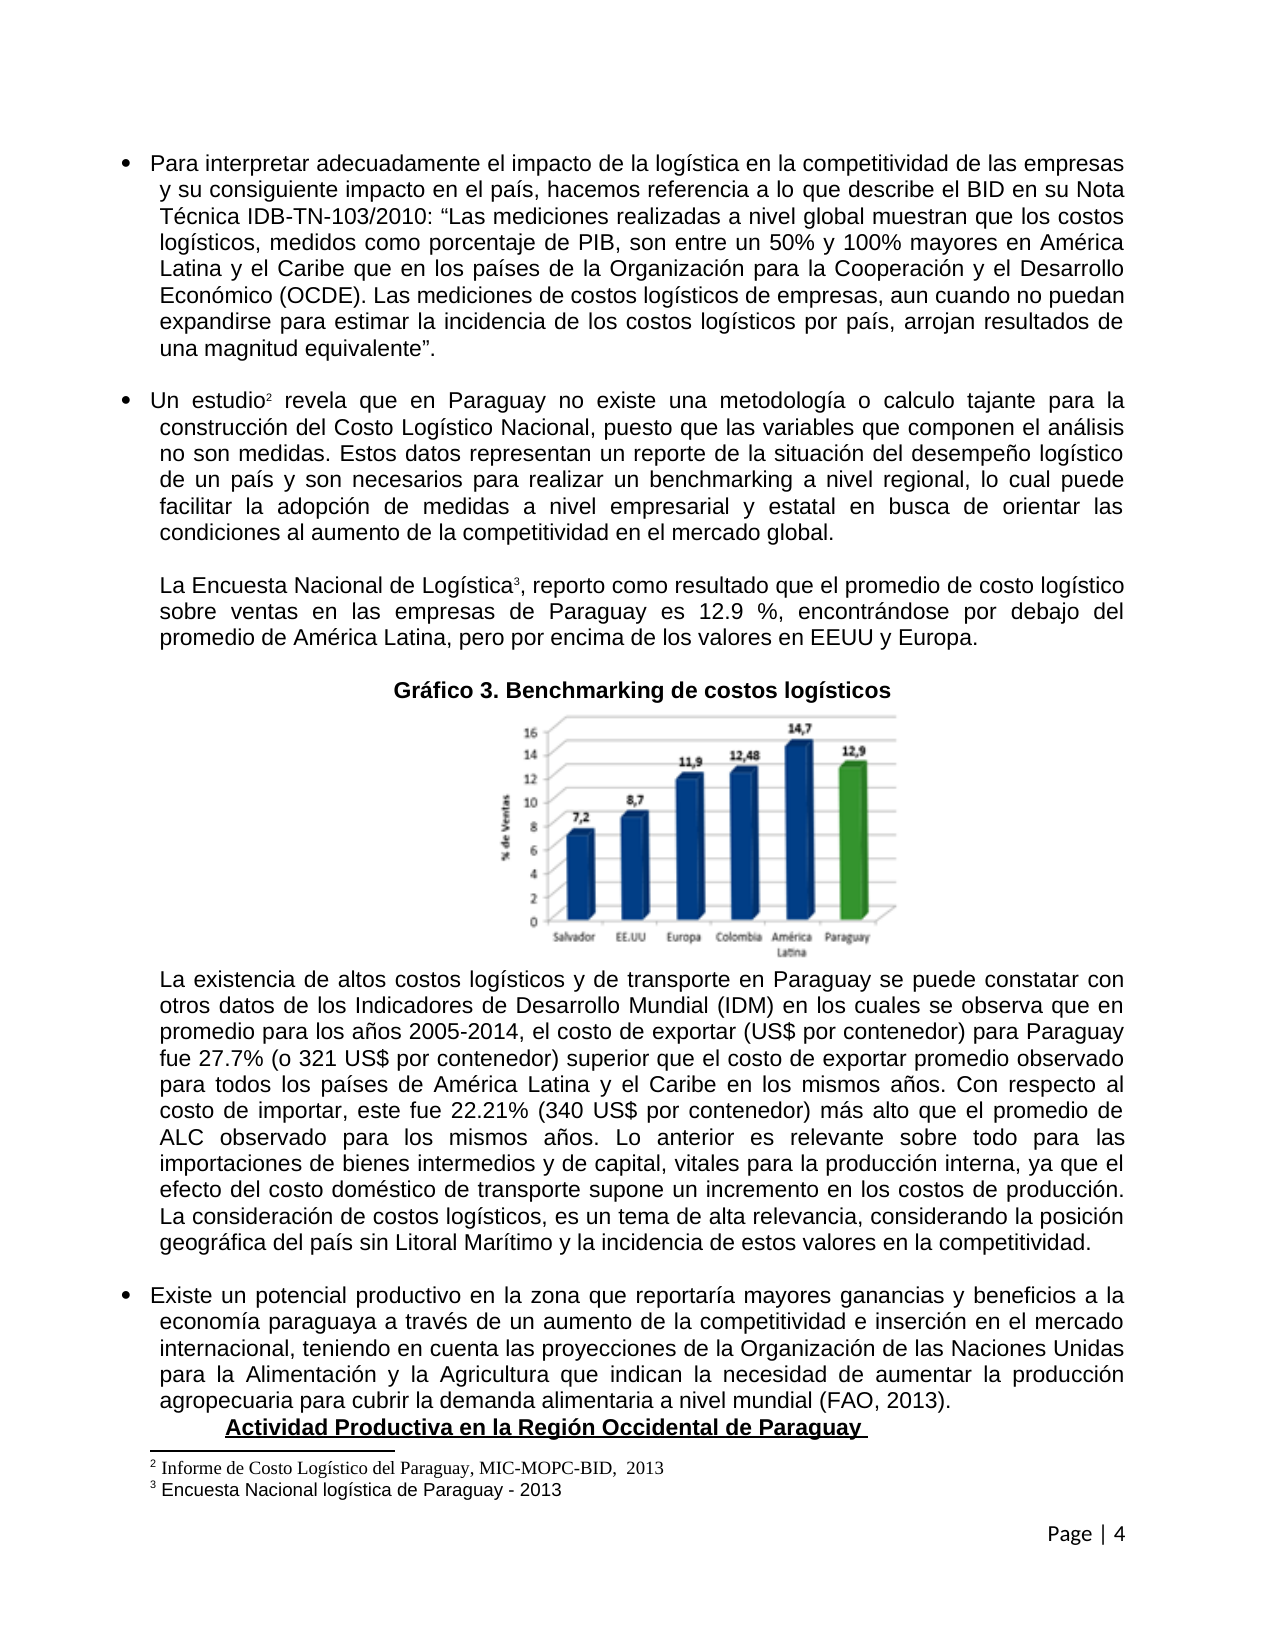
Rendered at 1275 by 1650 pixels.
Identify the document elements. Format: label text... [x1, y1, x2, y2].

list La existencia de altos costos logísticos y de transporte en Paraguay se puede constatar con otros datos de los Indicadores de Desarrollo Mundial (IDM) en los cuales se observa que en promedio para los años 2005-2014, el costo de exportar (US$ por contenedor) para Paraguay fue 27.7% (o 321 US$ por contenedor) superior que el costo de exportar promedio observado para todos los países de América Latina y el Caribe en los mismos años. Con respecto al costo de importar, este fue 22.21% (340 US$ por contenedor) más alto que el promedio de ALC observado para los mismos años. Lo anterior es relevante sobre todo para las importaciones de bienes intermedios y de capital, vitales para la producción interna, ya que el efecto del costo doméstico de transporte supone un incremento en los costos de producción. La consideración de costos logísticos, es un tema de alta relevancia, considerando la posición geográfica del país sin Litoral Marítimo y la incidencia de estos valores en la competitividad. [159, 966, 1125, 1255]
list Un estudio revela que en Paraguay no existe una metodología o calculo tajante para la construcción del Costo Logístico Nacional, puesto que las variables que componen el análisis no son medidas. Estos datos representan un reporte de la situación del desempeño logístico de un país y son necesarios para realizar un benchmarking a nivel regional, lo cual puede facilitar la adopción de medidas a nivel empresarial y estatal en busca de orientar las condiciones al aumento de la competitividad en el mercado global. [122, 387, 1125, 545]
text Actividad Productiva en la Región Occidental de Paraguay [150, 1413, 1125, 1440]
list La Encuesta Nacional de Logística, reporto como resultado que el promedio de costo logístico sobre ventas en las empresas de Paraguay es 12.9 %, encontrándose por debajo del promedio de América Latina, pero por encima de los valores en EEUU y Europa. [159, 572, 1125, 651]
picture [383, 703, 967, 966]
list Para interpretar adecuadamente el impacto de la logística en la competitividad de las empresas y su consiguiente impacto en el país, hacemos referencia a lo que describe el BID en su Nota Técnica IDB-TN-103/2010: “Las mediciones realizadas a nivel global muestran que los costos logísticos, medidos como porcentaje de PIB, son entre un 50% y 100% mayores en América Latina y el Caribe que en los países de la Organización para la Cooperación y el Desarrollo Económico (OCDE). Las mediciones de costos logísticos de empresas, aun cuando no puedan expandirse para estimar la incidencia de los costos logísticos por país, arrojan resultados de una magnitud equivalente”. [122, 150, 1125, 361]
list Gráfico 3. Benchmarking de costos logísticos [159, 677, 1125, 703]
list Existe un potencial productivo en la zona que reportaría mayores ganancias y beneficios a la economía paraguaya a través de un aumento de la competitividad e inserción en el mercado internacional, teniendo en cuenta las proyecciones de la Organización de las Naciones Unidas para la Alimentación y la Agricultura que indican la necesidad de aumentar la producción agropecuaria para cubrir la demanda alimentaria a nivel mundial (FAO, 2013). [122, 1282, 1125, 1413]
